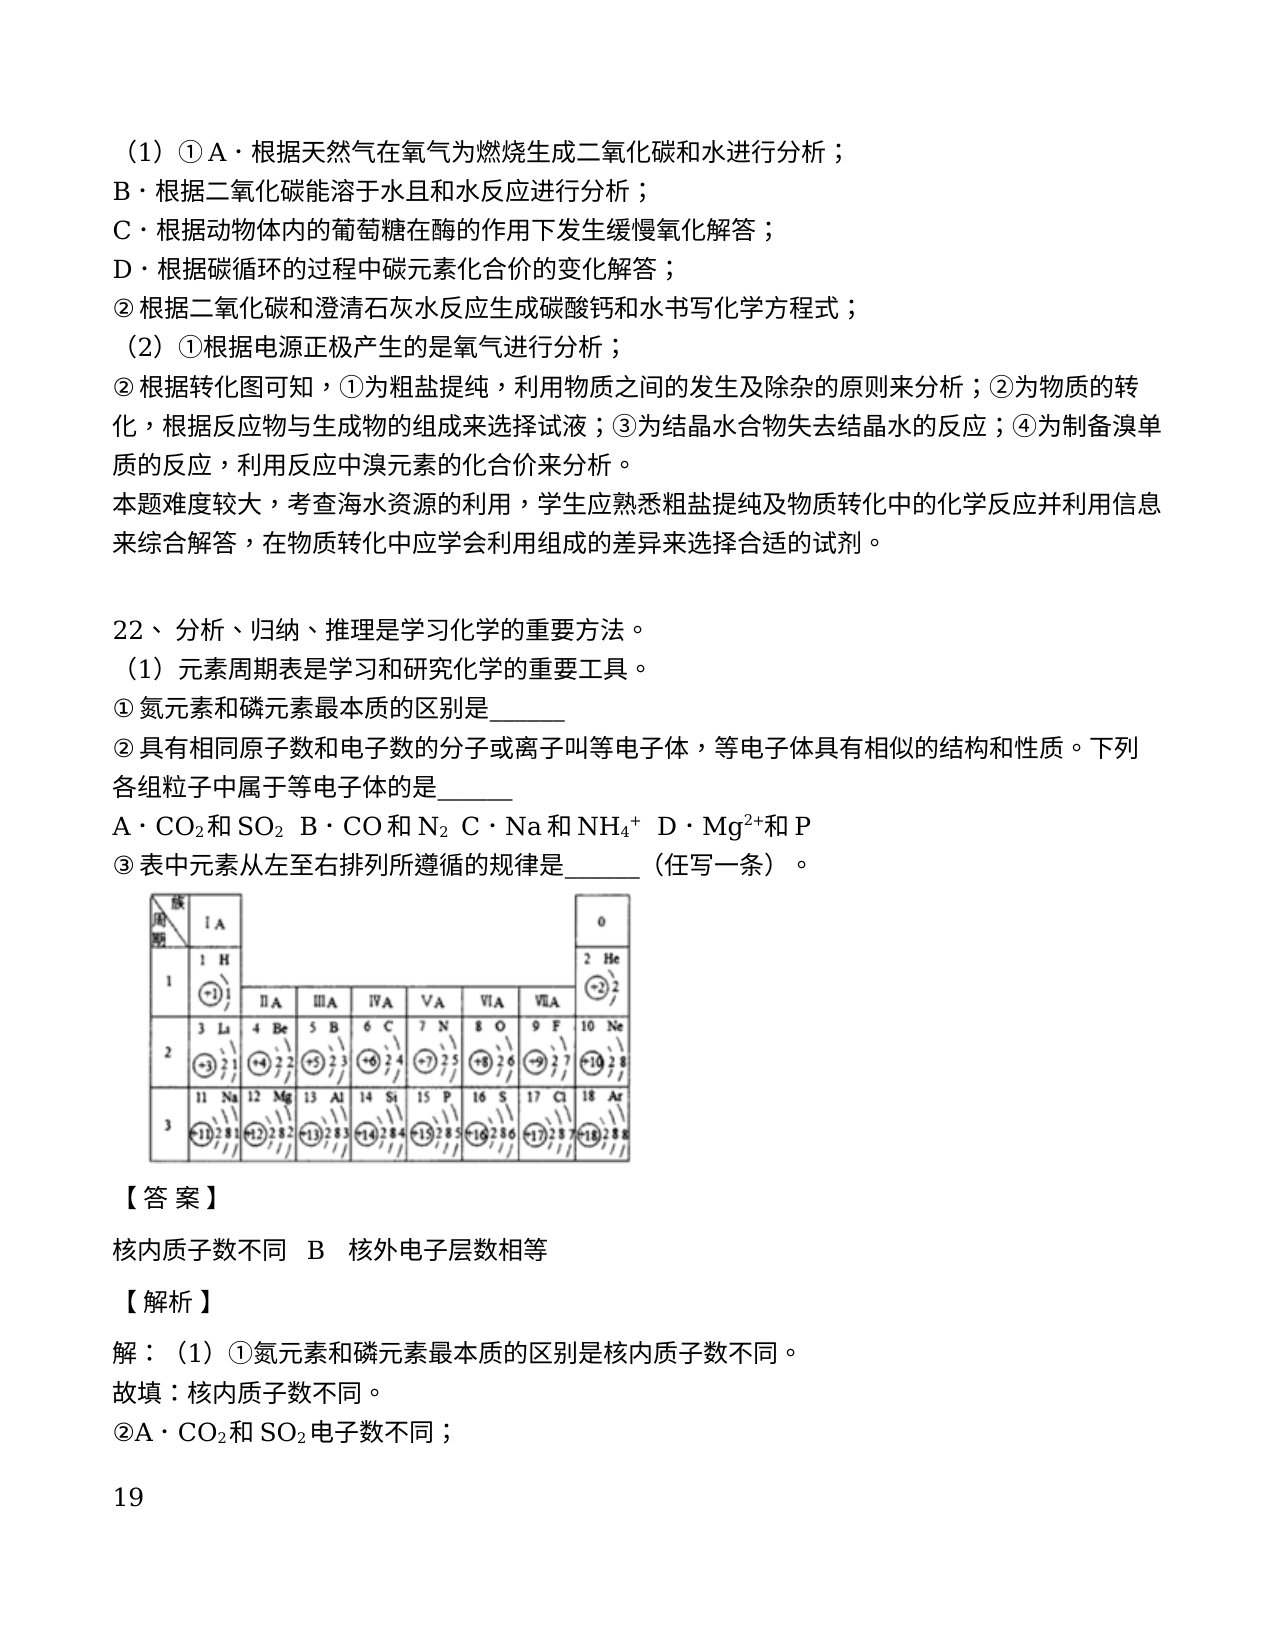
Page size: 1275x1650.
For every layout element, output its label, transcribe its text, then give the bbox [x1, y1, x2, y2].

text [112, 134, 1163, 560]
text 22、 分析、归纳、推理是学习化学的重要方法。 （1）元素周期表是学习和研究化学的重要工具。 ①氮元素和磷元素最本质的区别是______ ②具有相同原子数和电子数的分子或离子叫等电子体，等电子体具有相似的结构和性质。下列各组粒子中属于等电子体的是______ A．CO2和SO2 B．CO和N2 C．Na和NH4+ D．Mg2+和P ③表中元素从左至右排列所遵循的规律是______（任写一条）。 [112, 578, 1163, 1164]
text 【 解析 】 [112, 1284, 1163, 1318]
text 【 答 案 】 [112, 1181, 1163, 1215]
text 核内质子数不同 B 核外电子层数相等 [112, 1233, 1163, 1267]
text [112, 1336, 1163, 1448]
picture [112, 886, 632, 1164]
